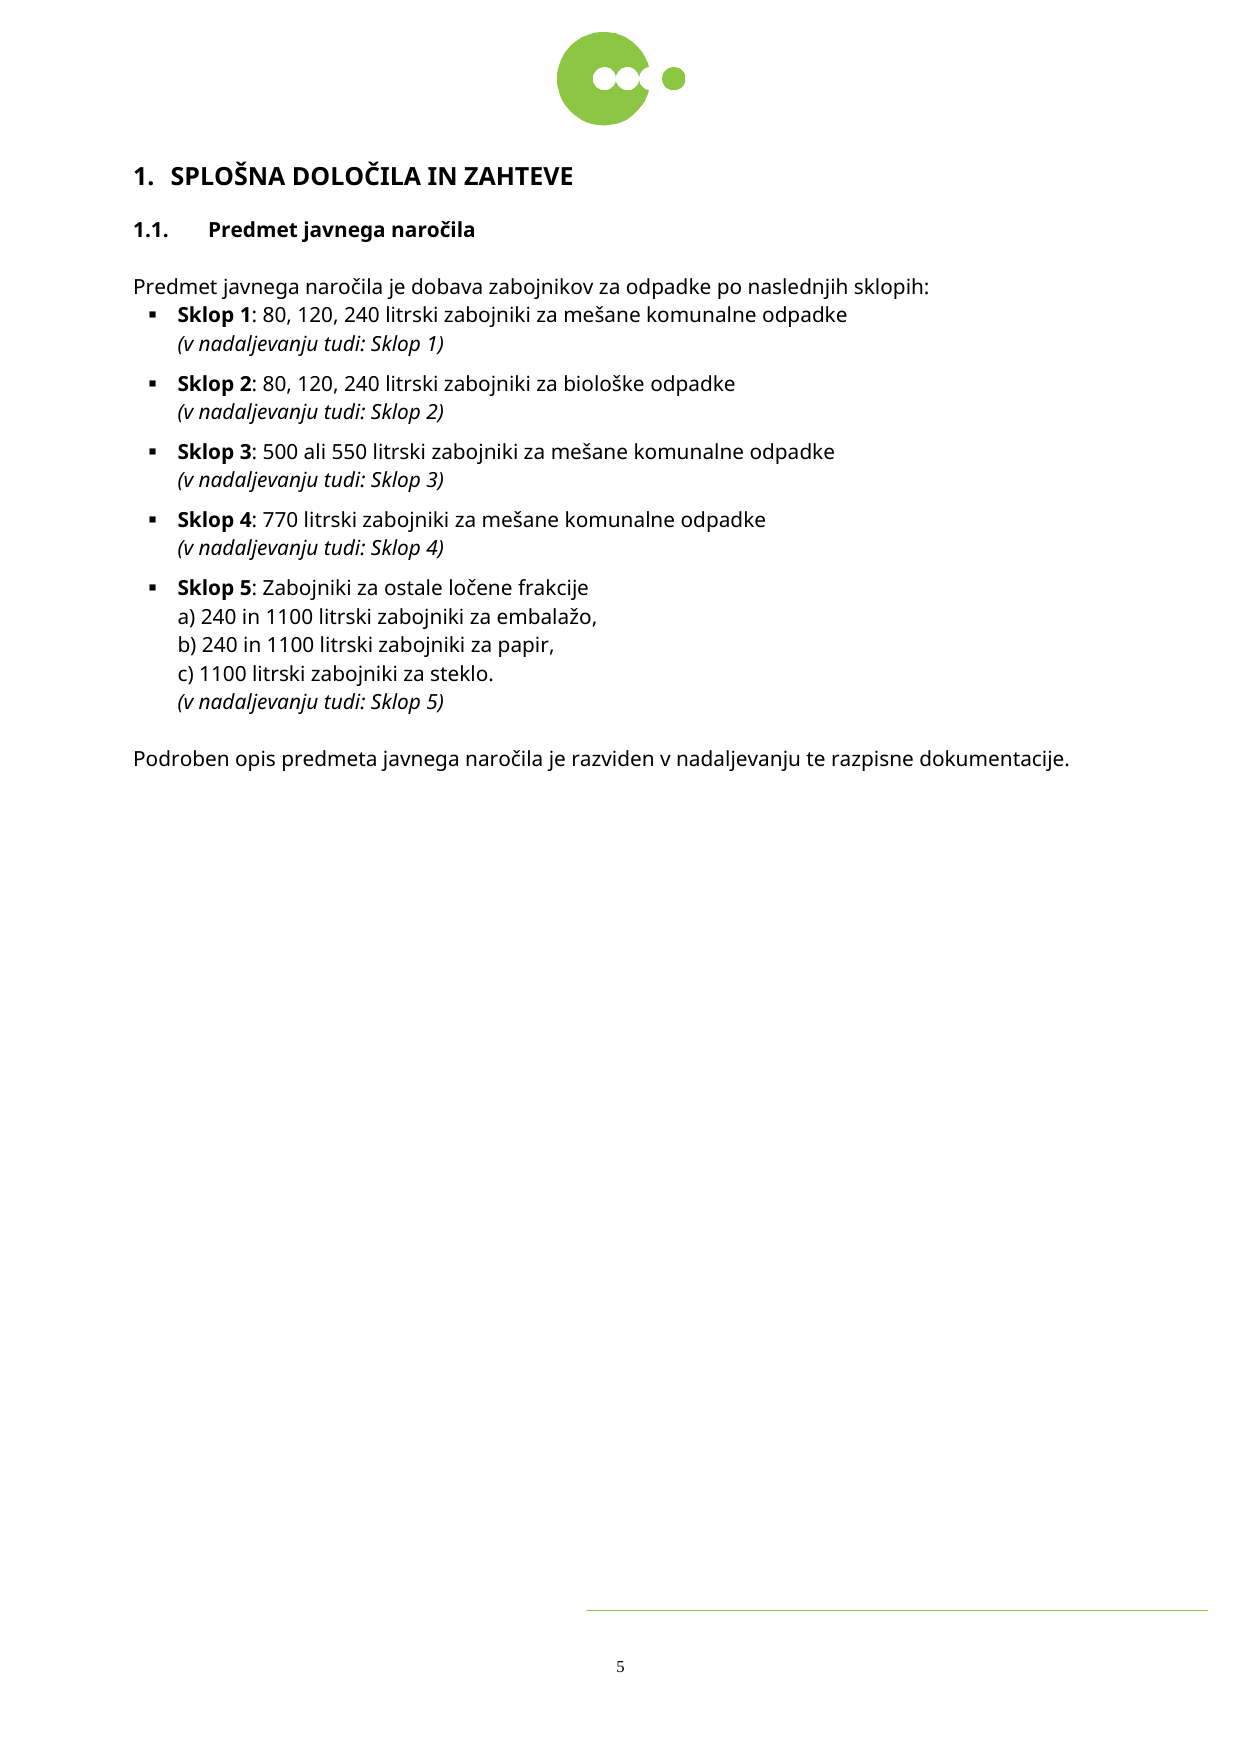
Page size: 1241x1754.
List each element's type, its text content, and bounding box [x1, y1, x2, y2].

list Sklop 3: 500 ali 550 litrski zabojniki za mešane komunalne odpadke [148, 437, 1107, 465]
text Podroben opis predmeta javnega naročila je razviden v nadaljevanju te razpisne dokumentacije. [133, 744, 1107, 772]
list Predmet javnega naročila [133, 215, 1107, 243]
list SPLOŠNA DOLOČILA IN ZAHTEVE [133, 158, 1107, 192]
list Sklop 5: Zabojniki za ostale ločene frakcije [148, 573, 1107, 602]
text c) 1100 litrski zabojniki za steklo. [177, 659, 1107, 687]
list Sklop 1: 80, 120, 240 litrski zabojniki za mešane komunalne odpadke [148, 300, 1107, 329]
text Predmet javnega naročila je dobava zabojnikov za odpadke po naslednjih sklopih: [133, 272, 1107, 300]
list Sklop 4: 770 litrski zabojniki za mešane komunalne odpadke [148, 505, 1107, 533]
text (v nadaljevanju tudi: Sklop 2) [177, 397, 1107, 426]
text a) 240 in 1100 litrski zabojniki za embalažo, [177, 602, 1107, 630]
text (v nadaljevanju tudi: Sklop 5) [177, 687, 1107, 716]
text (v nadaljevanju tudi: Sklop 4) [177, 533, 1107, 562]
list Sklop 2: 80, 120, 240 litrski zabojniki za biološke odpadke [148, 369, 1107, 397]
text b) 240 in 1100 litrski zabojniki za papir, [177, 630, 1107, 659]
text (v nadaljevanju tudi: Sklop 1) [177, 329, 1107, 357]
text (v nadaljevanju tudi: Sklop 3) [177, 465, 1107, 494]
